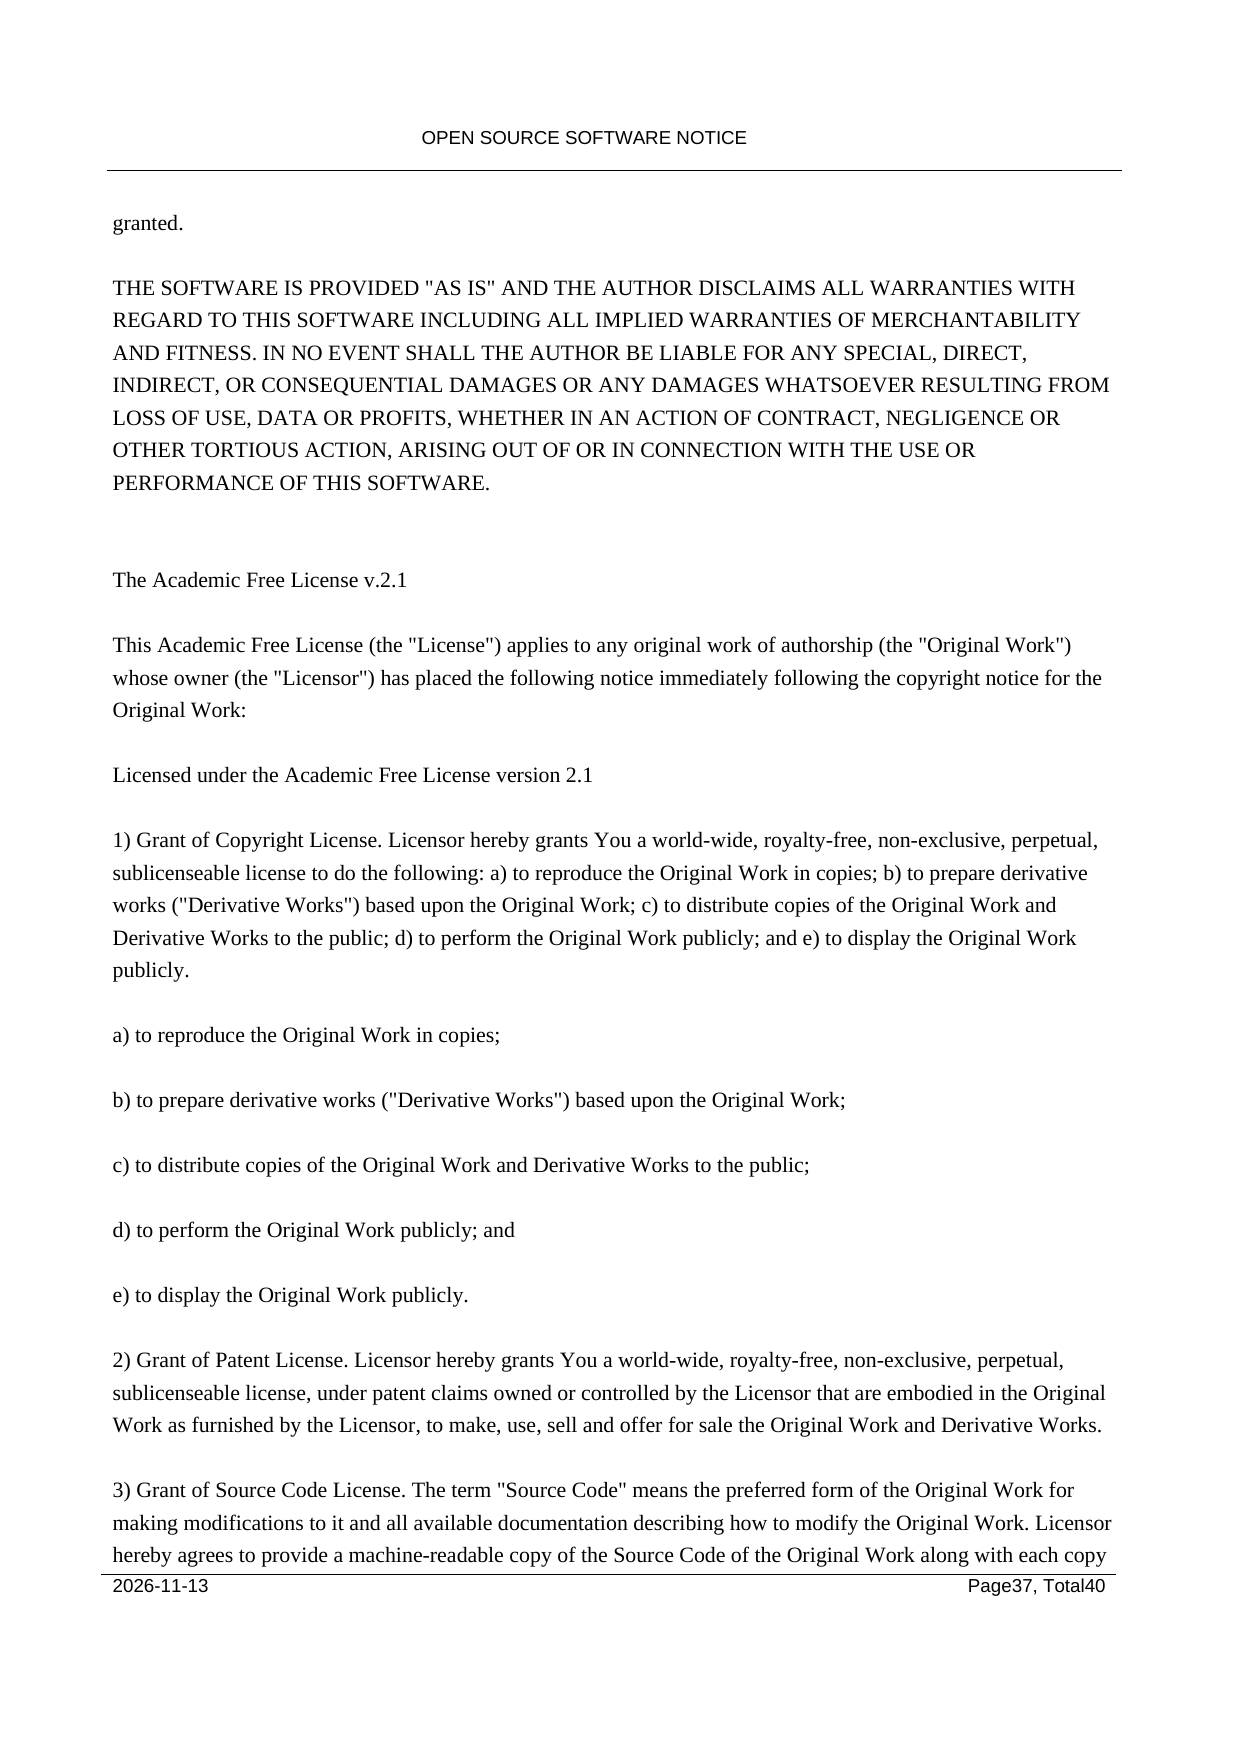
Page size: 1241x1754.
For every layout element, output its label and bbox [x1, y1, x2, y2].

text [112, 206, 1128, 1571]
